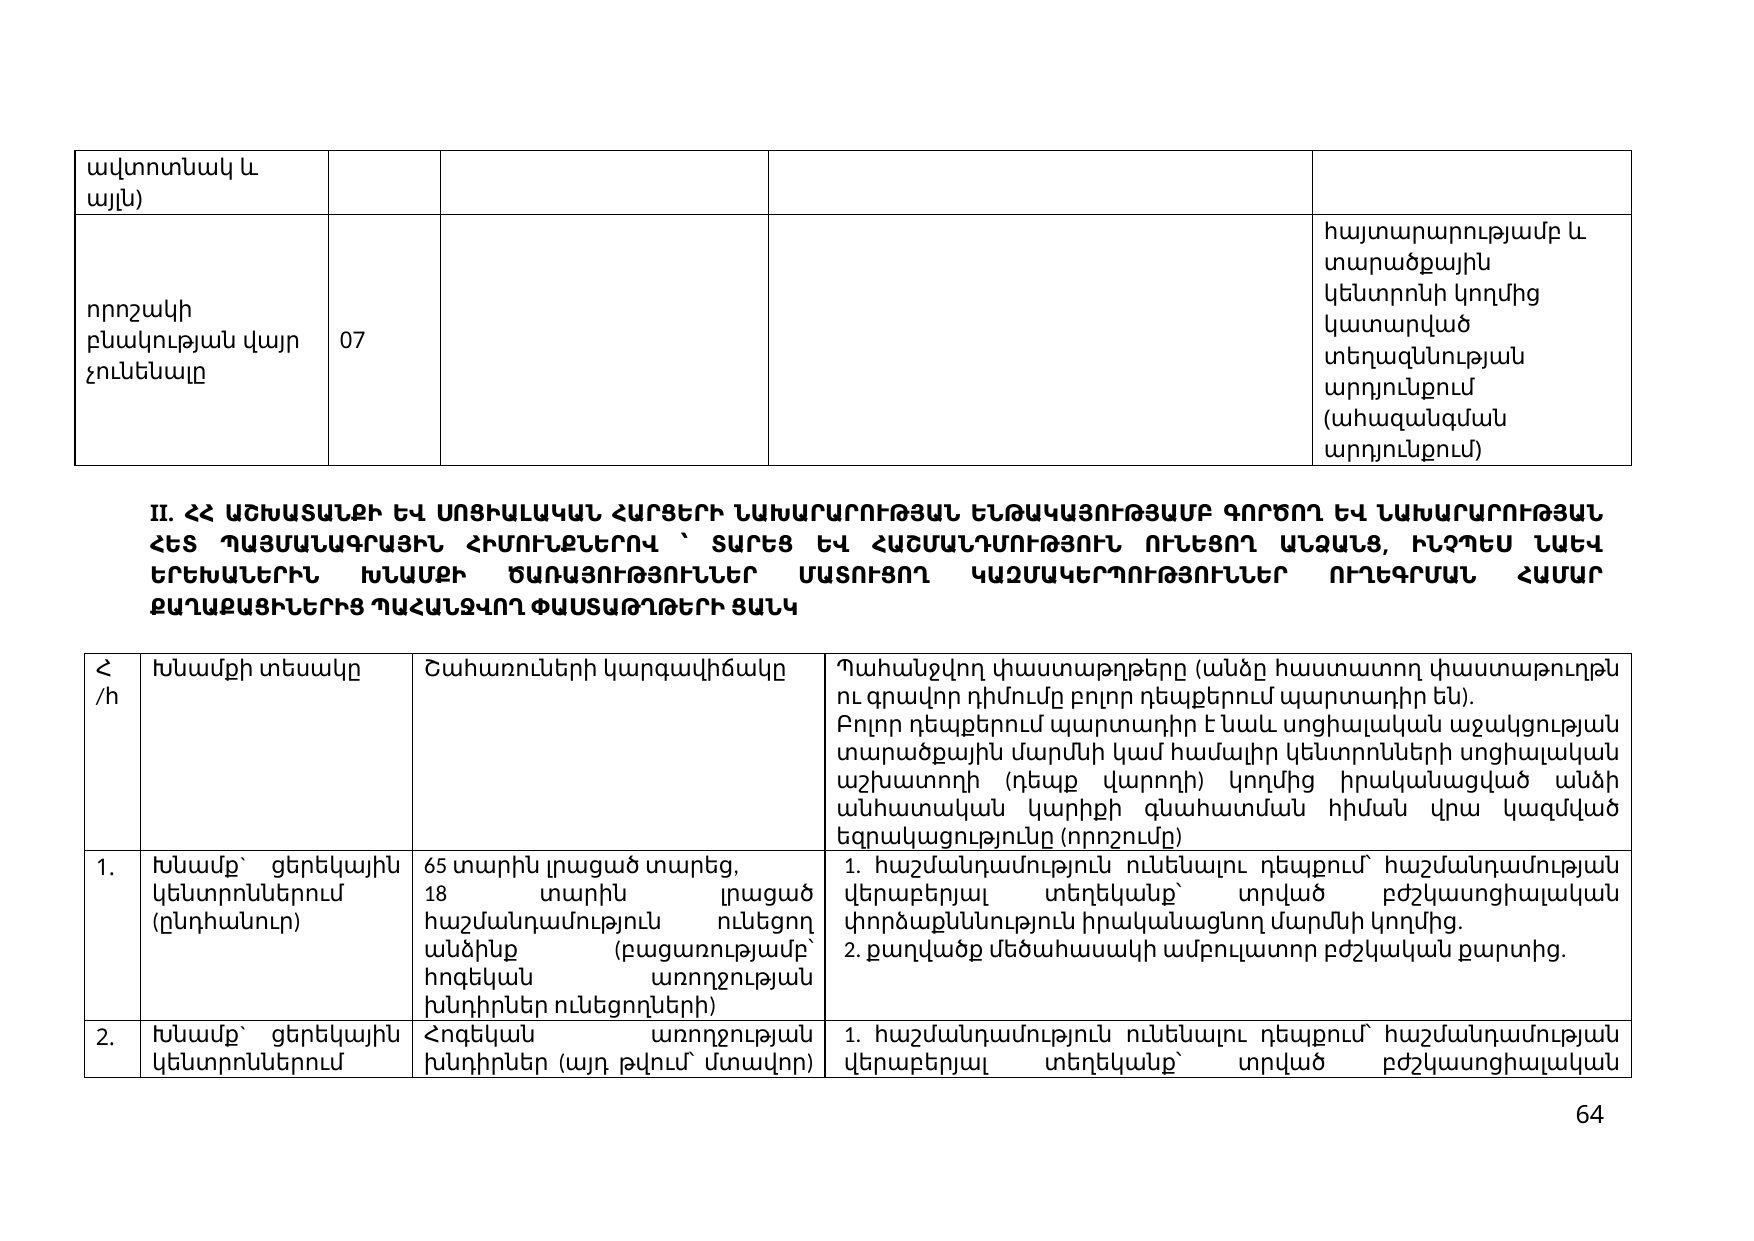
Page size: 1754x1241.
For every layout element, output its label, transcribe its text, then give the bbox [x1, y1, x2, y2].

table_header Խնամքի տեսակը [141, 654, 412, 850]
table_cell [826, 1021, 1631, 1077]
table_cell Խնամք` ցերեկային կենտրոններում (ընդհանուր) [141, 851, 412, 1019]
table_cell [1313, 151, 1631, 213]
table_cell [76, 151, 328, 213]
table_cell 07 [329, 215, 440, 464]
table_cell 2. [85, 1021, 140, 1077]
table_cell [141, 1021, 412, 1077]
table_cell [413, 1021, 824, 1077]
table_cell հայտարարությամբ և տարածքային կենտրոնի կողմից կատարված տեղազննության արդյունքում (ահազանգման արդյունքում) [1313, 215, 1631, 464]
table_cell որոշակի բնակության վայր չունենալը [76, 215, 328, 464]
table_header Շահառուների կարգավիճակը [413, 654, 824, 850]
table_cell 1. [85, 851, 140, 1019]
table_cell 06 [329, 151, 440, 213]
text II. ՀՀ ԱՇԽԱՏԱՆՔԻ ԵՎ ՍՈՑԻԱԼԱԿԱՆ ՀԱՐՑԵՐԻ ՆԱԽԱՐԱՐՈՒԹՅԱՆ ԵՆԹԱԿԱՅՈՒԹՅԱՄԲ ԳՈՐԾՈՂ ԵՎ ՆԱԽԱՐԱՐՈՒԹՅԱՆ ՀԵՏ ՊԱՅՄԱՆԱԳՐԱՅԻՆ ՀԻՄՈՒՆՔՆԵՐՈՎ ՝ ՏԱՐԵՑ ԵՎ ՀԱՇՄԱՆԴՄՈՒԹՅՈՒՆ ՈՒՆԵՑՈՂ ԱՆՁԱՆՑ, ԻՆՉՊԵՍ ՆԱԵՎ ԵՐԵԽԱՆԵՐԻՆ ԽՆԱՄՔԻ ԾԱՌԱՅՈՒԹՅՈՒՆՆԵՐ ՄԱՏՈՒՑՈՂ ԿԱԶՄԱԿԵՐՊՈՒԹՅՈՒՆՆԵՐ ՈՒՂԵԳՐՄԱՆ ՀԱՄԱՐ ՔԱՂԱՔԱՑԻՆԵՐԻՑ ՊԱՀԱՆՋՎՈՂ ՓԱՍՏԱԹՂԹԵՐԻ ՑԱՆԿ [150, 497, 1604, 622]
table_cell [441, 151, 768, 213]
table_cell 65 տարին լրացած տարեց, 18 տարին լրացած հաշմանդամություն ունեցող անձինք (բացառությամբ՝ հոգեկան առողջության խնդիրներ ունեցողների) [413, 851, 824, 1019]
table_cell [769, 151, 1312, 213]
table_cell [769, 215, 1312, 464]
table_cell 1. հաշմանդամություն ունենալու դեպքում՝ հաշմանդամության վերաբերյալ տեղեկանք՝ տրված բժշկասոցիալական փորձաքնննություն իրականացնող մարմնի կողմից. 2. քաղվածք մեծահասակի ամբուլատոր բժշկական քարտից. [826, 851, 1631, 1019]
table_header Պահանջվող փաստաթղթերը (անձը հաստատող փաստաթուղթն ու գրավոր դիմումը բոլոր դեպքերում պարտադիր են). Բոլոր դեպքերում պարտադիր է նաև սոցիալական աջակցության տարածքային մարմնի կամ համալիր կենտրոնների սոցիալական աշխատողի (դեպք վարողի) կողմից իրականացված անձի անհատական կարիքի գնահատման հիման վրա կազմված եզրակացությունը (որոշումը) [826, 654, 1631, 850]
table_cell [441, 215, 768, 464]
table_header Հ/հ [85, 654, 140, 850]
